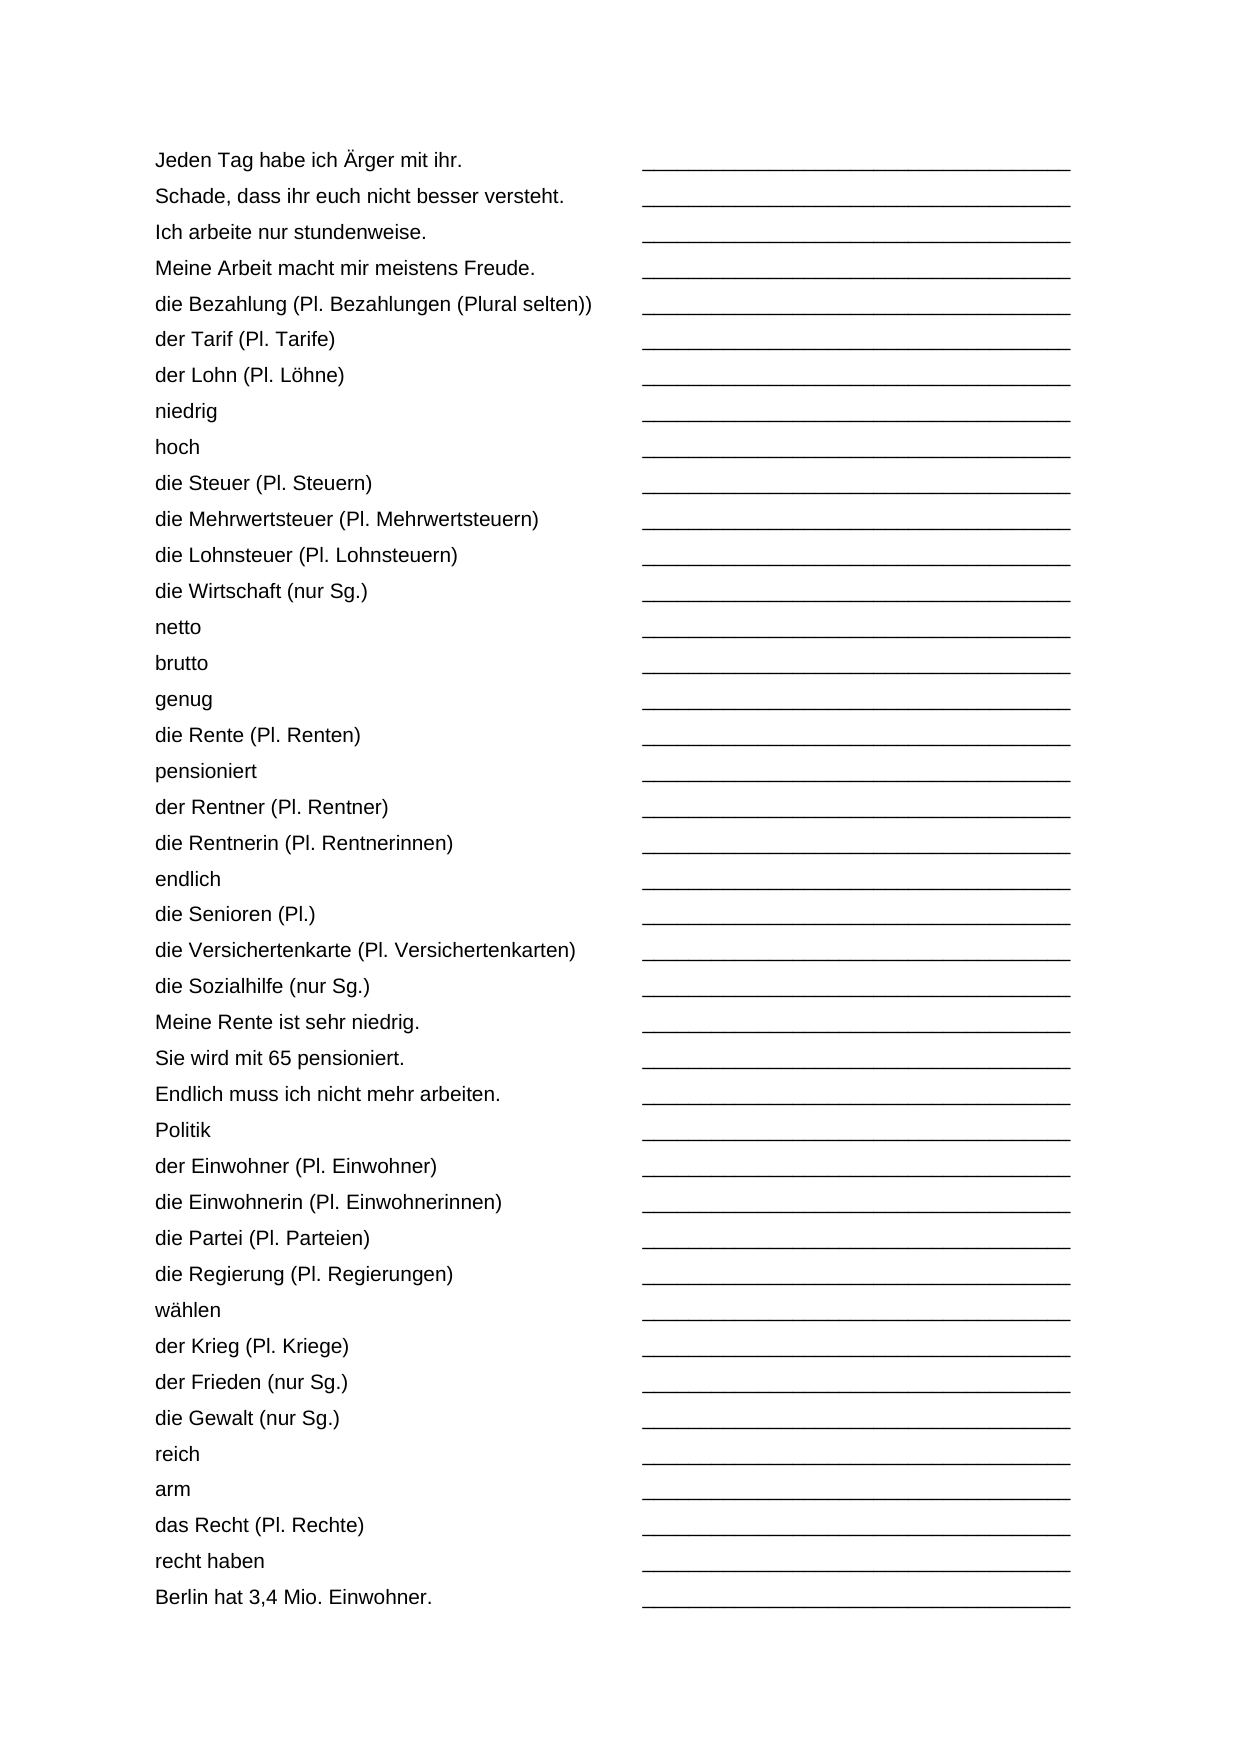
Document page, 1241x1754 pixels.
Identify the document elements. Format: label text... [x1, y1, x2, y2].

text die Rente (Pl. Renten) _____________________________________ [155, 723, 1093, 747]
text die Sozialhilfe (nur Sg.) _____________________________________ [155, 974, 1093, 998]
text die Einwohnerin (Pl. Einwohnerinnen) _____________________________________ [155, 1190, 1093, 1214]
text die Senioren (Pl.) _____________________________________ [155, 902, 1093, 926]
text genug _____________________________________ [155, 687, 1093, 711]
text hoch _____________________________________ [155, 435, 1093, 459]
text die Gewalt (nur Sg.) _____________________________________ [155, 1405, 1093, 1429]
text recht haben _____________________________________ [155, 1549, 1093, 1573]
text die Steuer (Pl. Steuern) _____________________________________ [155, 471, 1093, 495]
text niedrig _____________________________________ [155, 399, 1093, 423]
text der Einwohner (Pl. Einwohner) _____________________________________ [155, 1154, 1093, 1178]
text das Recht (Pl. Rechte) _____________________________________ [155, 1513, 1093, 1537]
text der Rentner (Pl. Rentner) _____________________________________ [155, 794, 1093, 818]
text reich _____________________________________ [155, 1441, 1093, 1465]
text Ich arbeite nur stundenweise. _____________________________________ [155, 219, 1093, 243]
text der Krieg (Pl. Kriege) _____________________________________ [155, 1333, 1093, 1357]
text der Frieden (nur Sg.) _____________________________________ [155, 1369, 1093, 1393]
text endlich _____________________________________ [155, 866, 1093, 890]
text die Lohnsteuer (Pl. Lohnsteuern) _____________________________________ [155, 543, 1093, 567]
text netto _____________________________________ [155, 615, 1093, 639]
text die Mehrwertsteuer (Pl. Mehrwertsteuern) _____________________________________ [155, 507, 1093, 531]
text Jeden Tag habe ich Ärger mit ihr. _____________________________________ [155, 148, 1093, 172]
text brutto _____________________________________ [155, 651, 1093, 675]
text Schade, dass ihr euch nicht besser versteht. _____________________________________ [155, 183, 1093, 207]
text Endlich muss ich nicht mehr arbeiten. _____________________________________ [155, 1082, 1093, 1106]
text Meine Rente ist sehr niedrig. _____________________________________ [155, 1010, 1093, 1034]
text die Rentnerin (Pl. Rentnerinnen) _____________________________________ [155, 830, 1093, 854]
text die Bezahlung (Pl. Bezahlungen (Plural selten)) _____________________________________ [155, 291, 1093, 315]
text der Tarif (Pl. Tarife) _____________________________________ [155, 327, 1093, 351]
text die Wirtschaft (nur Sg.) _____________________________________ [155, 579, 1093, 603]
text Meine Arbeit macht mir meistens Freude. _____________________________________ [155, 255, 1093, 279]
text die Versichertenkarte (Pl. Versichertenkarten) _____________________________________ [155, 938, 1093, 962]
text Berlin hat 3,4 Mio. Einwohner. _____________________________________ [155, 1585, 1093, 1609]
text arm _____________________________________ [155, 1477, 1093, 1501]
text der Lohn (Pl. Löhne) _____________________________________ [155, 363, 1093, 387]
text wählen _____________________________________ [155, 1298, 1093, 1322]
text die Regierung (Pl. Regierungen) _____________________________________ [155, 1262, 1093, 1286]
text pensioniert _____________________________________ [155, 758, 1093, 782]
text Sie wird mit 65 pensioniert. _____________________________________ [155, 1046, 1093, 1070]
text die Partei (Pl. Parteien) _____________________________________ [155, 1226, 1093, 1250]
text Politik _____________________________________ [155, 1118, 1093, 1142]
